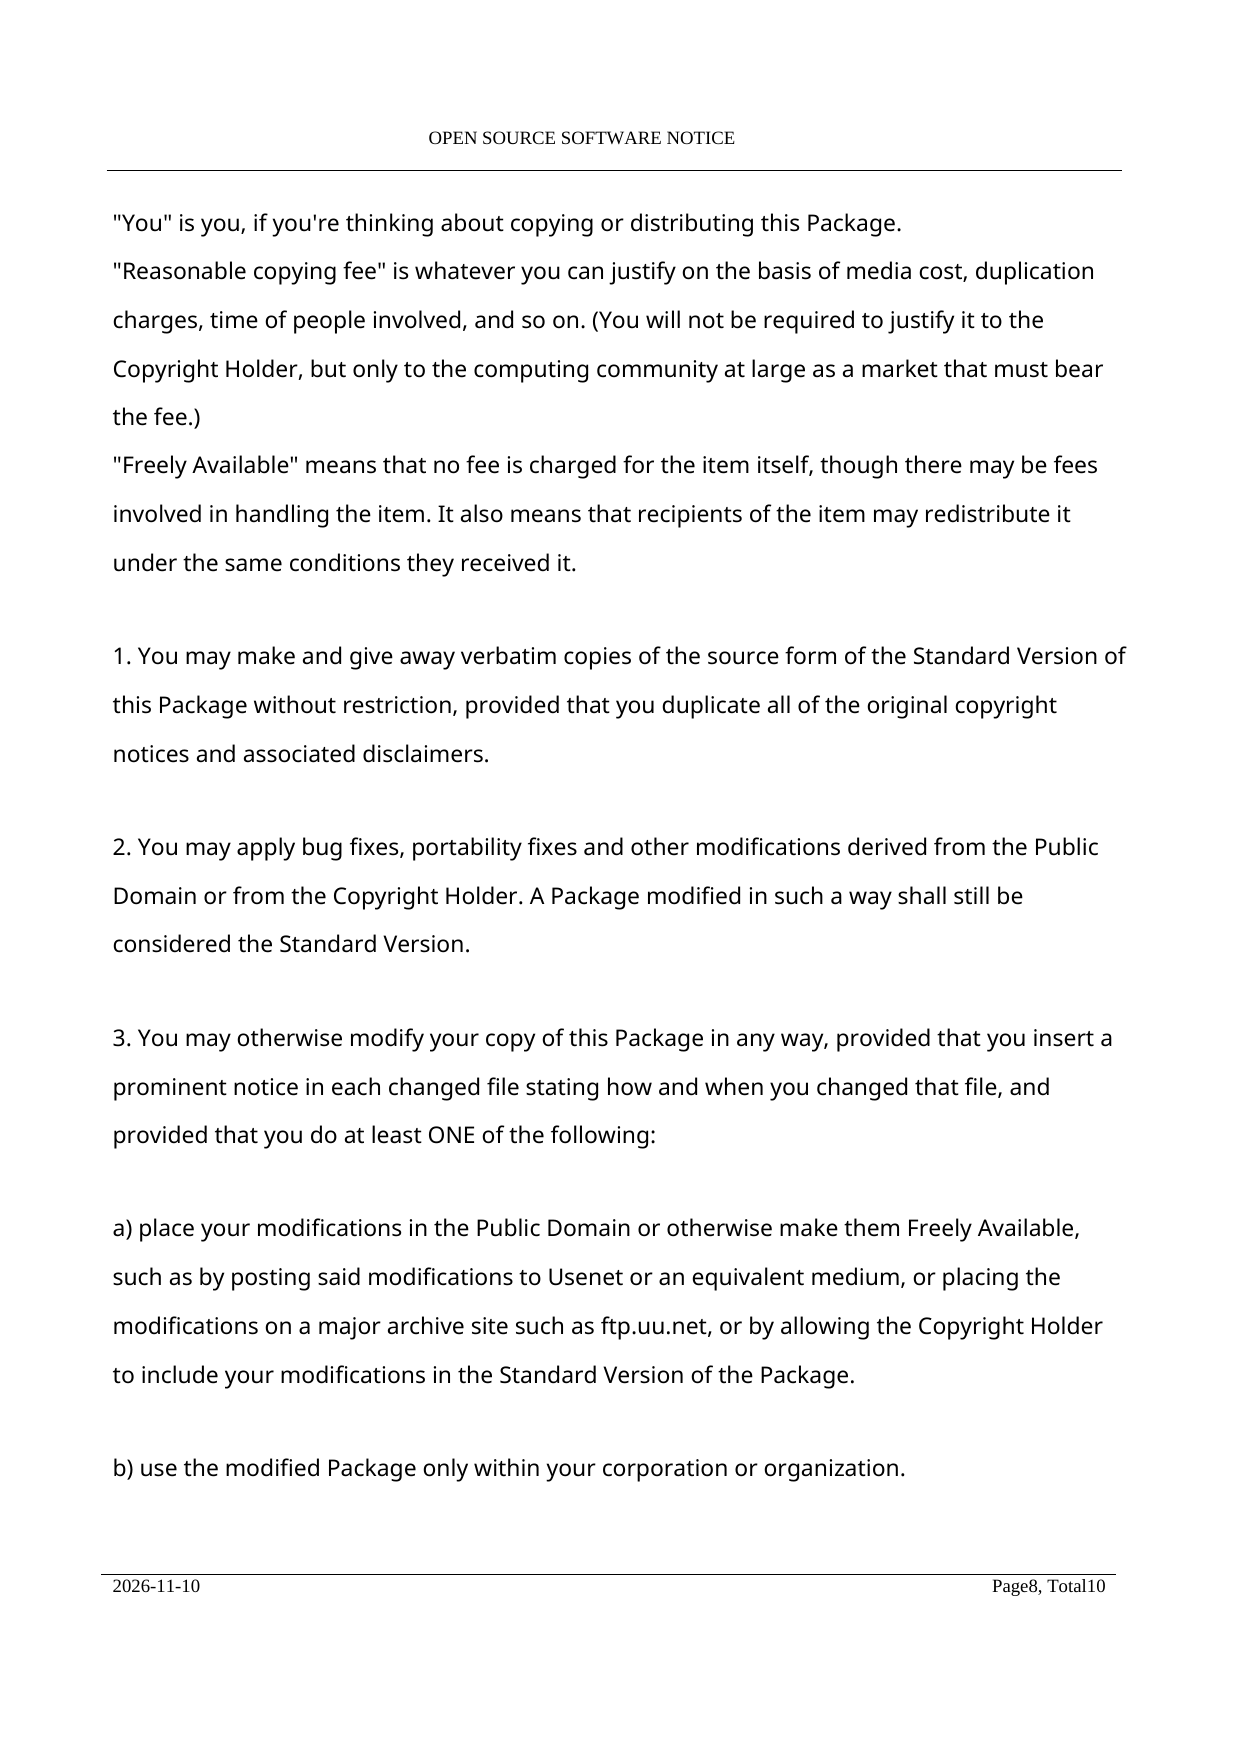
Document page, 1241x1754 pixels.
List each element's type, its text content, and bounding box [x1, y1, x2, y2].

text 2. You may apply bug fixes, portability fixes and other modifications derived from the Public Domain or from the Copyright Holder. A Package modified in such a way shall still be considered the Standard Version. [112, 830, 1128, 960]
text b) use the modified Package only within your corporation or organization. [112, 1451, 1128, 1484]
text a) place your modifications in the Public Domain or otherwise make them Freely Available, such as by posting said modifications to Usenet or an equivalent medium, or placing the modifications on a major archive site such as ftp.uu.net, or by allowing the Copyright Holder to include your modifications in the Standard Version of the Package. [112, 1212, 1128, 1391]
text "You" is you, if you're thinking about copying or distributing this Package. [112, 206, 1128, 239]
text "Freely Available" means that no fee is charged for the item itself, though there may be fees involved in handling the item. It also means that recipients of the item may redistribute it under the same conditions they received it. [112, 449, 1128, 579]
text 3. You may otherwise modify your copy of this Package in any way, provided that you insert a prominent notice in each changed file stating how and when you changed that file, and provided that you do at least ONE of the following: [112, 1021, 1128, 1151]
text "Reasonable copying fee" is whatever you can justify on the basis of media cost, duplication charges, time of people involved, and so on. (You will not be required to justify it to the Copyright Holder, but only to the computing community at large as a market that must bear the fee.) [112, 254, 1128, 433]
text 1. You may make and give away verbatim copies of the source form of the Standard Version of this Package without restriction, provided that you duplicate all of the original copyright notices and associated disclaimers. [112, 639, 1128, 769]
